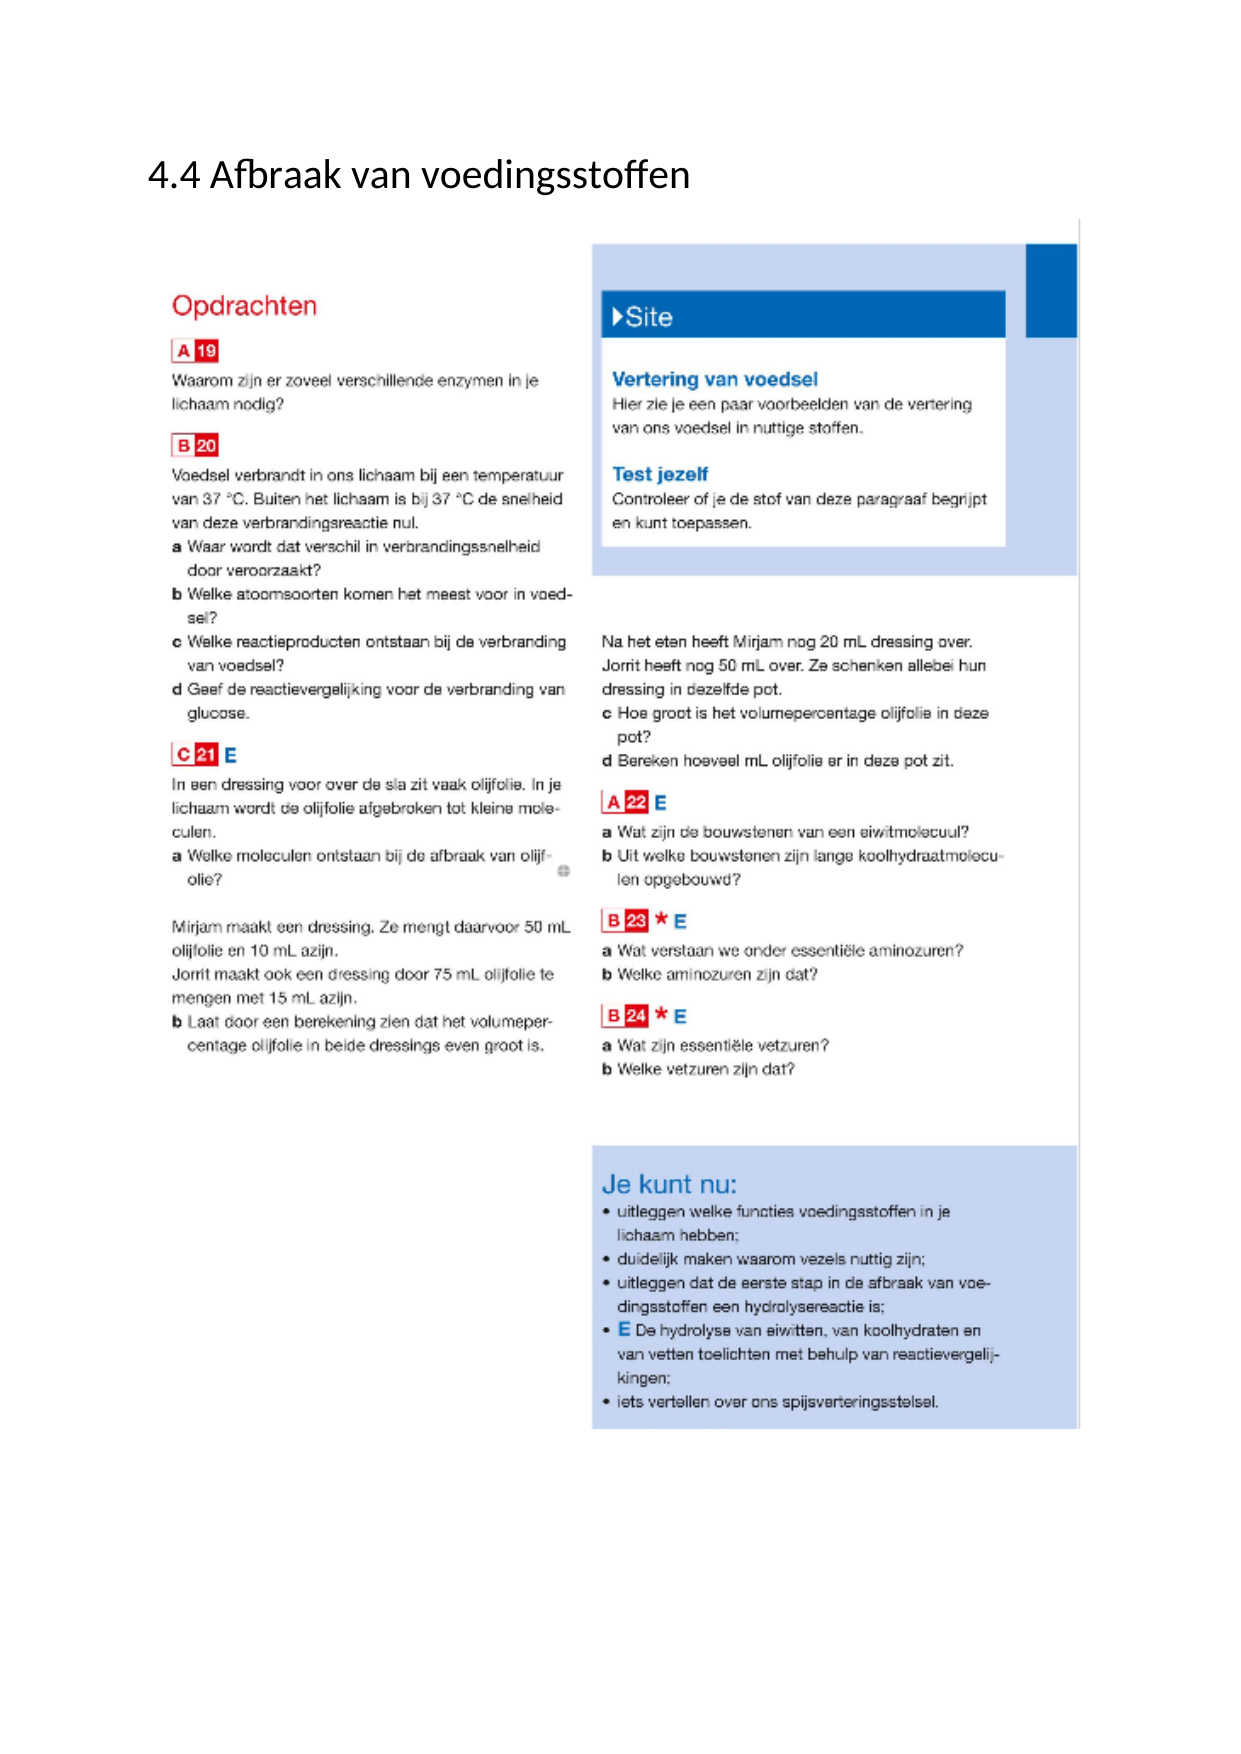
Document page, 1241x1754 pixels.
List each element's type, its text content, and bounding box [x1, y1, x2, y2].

picture [147, 219, 1081, 1429]
text 4.4 Afbraak van voedingsstoffen [148, 148, 1093, 198]
